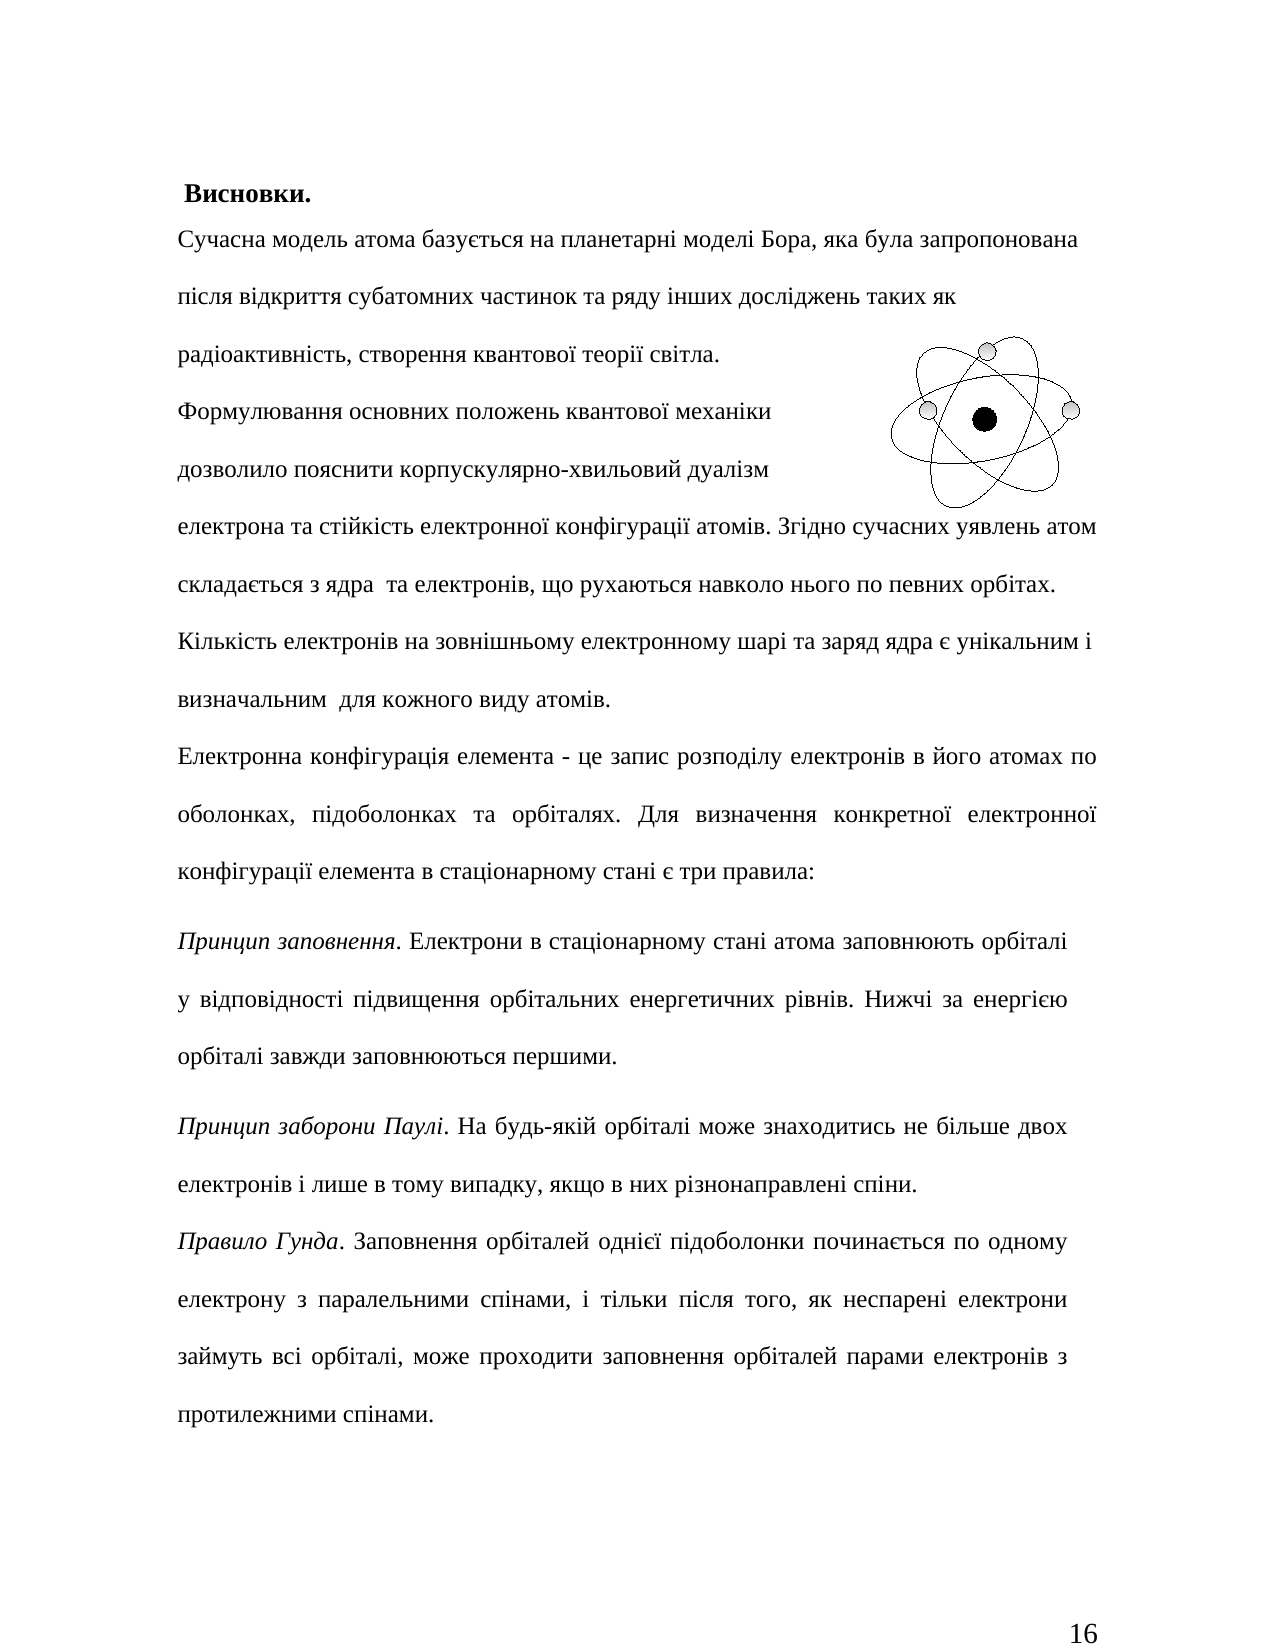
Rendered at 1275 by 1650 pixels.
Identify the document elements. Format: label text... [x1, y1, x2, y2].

text Правило Гунда. Заповнення орбіталей однієї підоболонки починається по одному електрону з паралельними спінами, і тільки після того, як неспарені електрони займуть всі орбіталі, може проходити заповнення орбіталей парами електронів з протилежними спінами. [177, 1226, 1068, 1428]
text Принцип заповнення. Електрони в стаціонарному стані атома заповнюють орбіталі у відповідності підвищення орбітальних енергетичних рівнів. Нижчі за енергією орбіталі завжди заповнюються першими. [177, 926, 1068, 1070]
text Сучасна модель атома базується на планетарні моделі Бора, яка була запропонована після відкриття субатомних частинок та ряду інших досліджень таких як радіоактивність, створення квантової теорії світла. Формулювання основних положень квантової механіки дозволило пояснити корпускулярно-хвильовий дуалізм електрона та стійкість електронної конфігурації атомів. Згідно сучасних уявлень атом складається з ядра та електронів, що рухаються навколо нього по певних орбітах. Кількість електронів на зовнішньому електронному шарі та заряд ядра є унікальним і визначальним для кожного виду атомів. [177, 224, 1098, 713]
subtitle Висновки. [177, 177, 1092, 208]
text Принцип заборони Паулі. На будь-якій орбіталі може знаходитись не більше двох електронів і лише в тому випадку, якщо в них різнонаправлені спіни. [177, 1111, 1068, 1198]
text Електронна конфігурація елемента - це запис розподілу електронів в його атомах по оболонках, підоболонках та орбіталях. Для визначення конкретної електронної конфігурації елемента в стаціонарному стані є три правила: [177, 741, 1098, 885]
